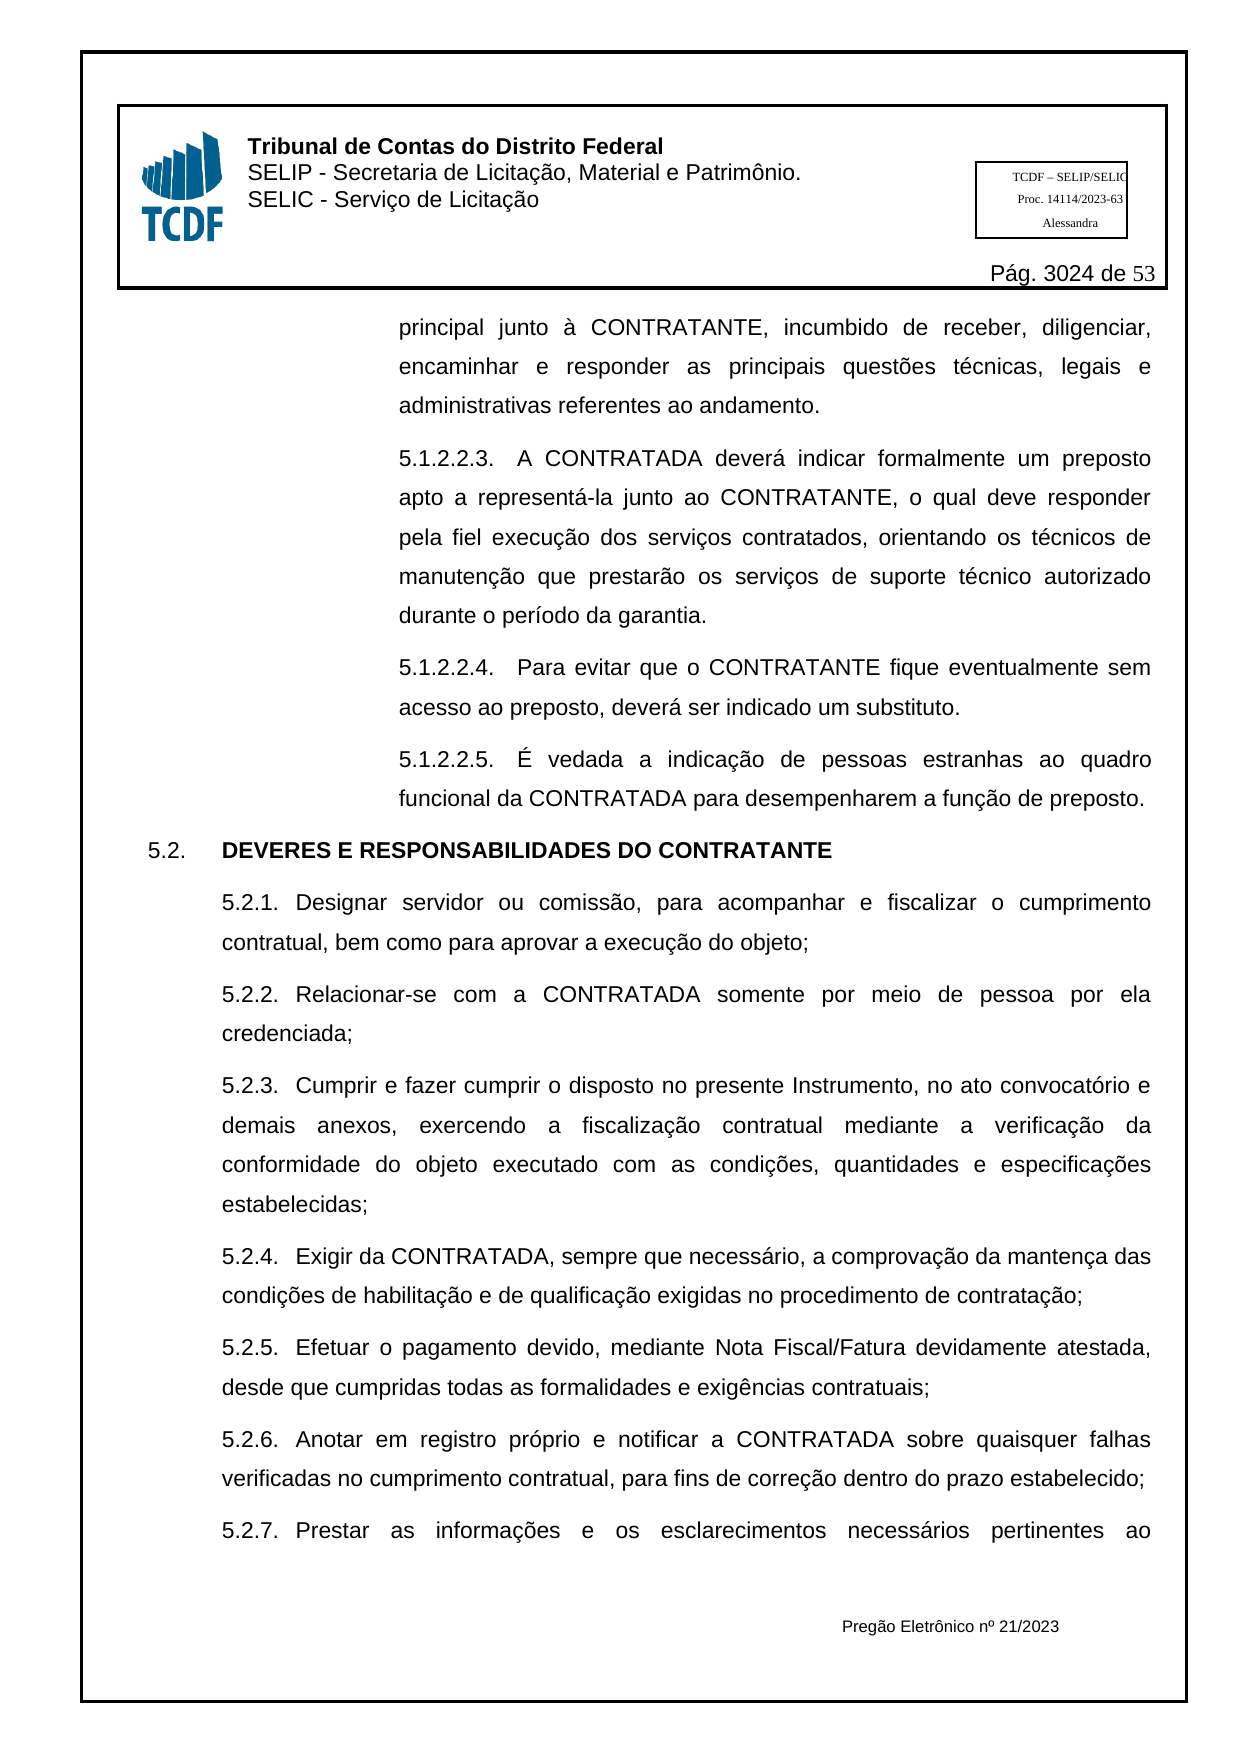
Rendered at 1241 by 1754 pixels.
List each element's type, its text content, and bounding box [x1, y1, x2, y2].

picture [127, 129, 237, 244]
list Efetuar o pagamento devido, mediante Nota Fiscal/Fatura devidamente atestada, desde que cumpridas todas as formalidades e exigências contratuais; [222, 1334, 1152, 1400]
list Relacionar-se com a CONTRATADA somente por meio de pessoa por ela credenciada; [222, 981, 1152, 1047]
list Exigir da CONTRATADA, sempre que necessário, a comprovação da mantença das condições de habilitação e de qualificação exigidas no procedimento de contratação; [222, 1243, 1152, 1308]
list Anotar em registro próprio e notificar a CONTRATADA sobre quaisquer falhas verificadas no cumprimento contratual, para fins de correção dentro do prazo estabelecido; [222, 1426, 1152, 1491]
list DEVERES E RESPONSABILIDADES DO CONTRATANTE [148, 837, 1152, 864]
list Designar servidor ou comissão, para acompanhar e fiscalizar o cumprimento contratual, bem como para aprovar a execução do objeto; [222, 889, 1152, 955]
text 5.1.2.2.4. Para evitar que o CONTRATANTE fique eventualmente sem acesso ao preposto, deverá ser indicado um substituto. [399, 654, 1152, 720]
text 5.1.2.2.5. É vedada a indicação de pessoas estranhas ao quadro funcional da CONTRATADA para desempenharem a função de preposto. [399, 746, 1152, 812]
list Cumprir e fazer cumprir o disposto no presente Instrumento, no ato convocatório e demais anexos, exercendo a fiscalização contratual mediante a verificação da conformidade do objeto executado com as condições, quantidades e especificações estabelecidas; [222, 1072, 1152, 1217]
text 5.1.2.2.3. A CONTRATADA deverá indicar formalmente um preposto apto a representá-la junto ao CONTRATANTE, o qual deve responder pela fiel execução dos serviços contratados, orientando os técnicos de manutenção que prestarão os serviços de suporte técnico autorizado durante o período da garantia. [399, 444, 1152, 629]
